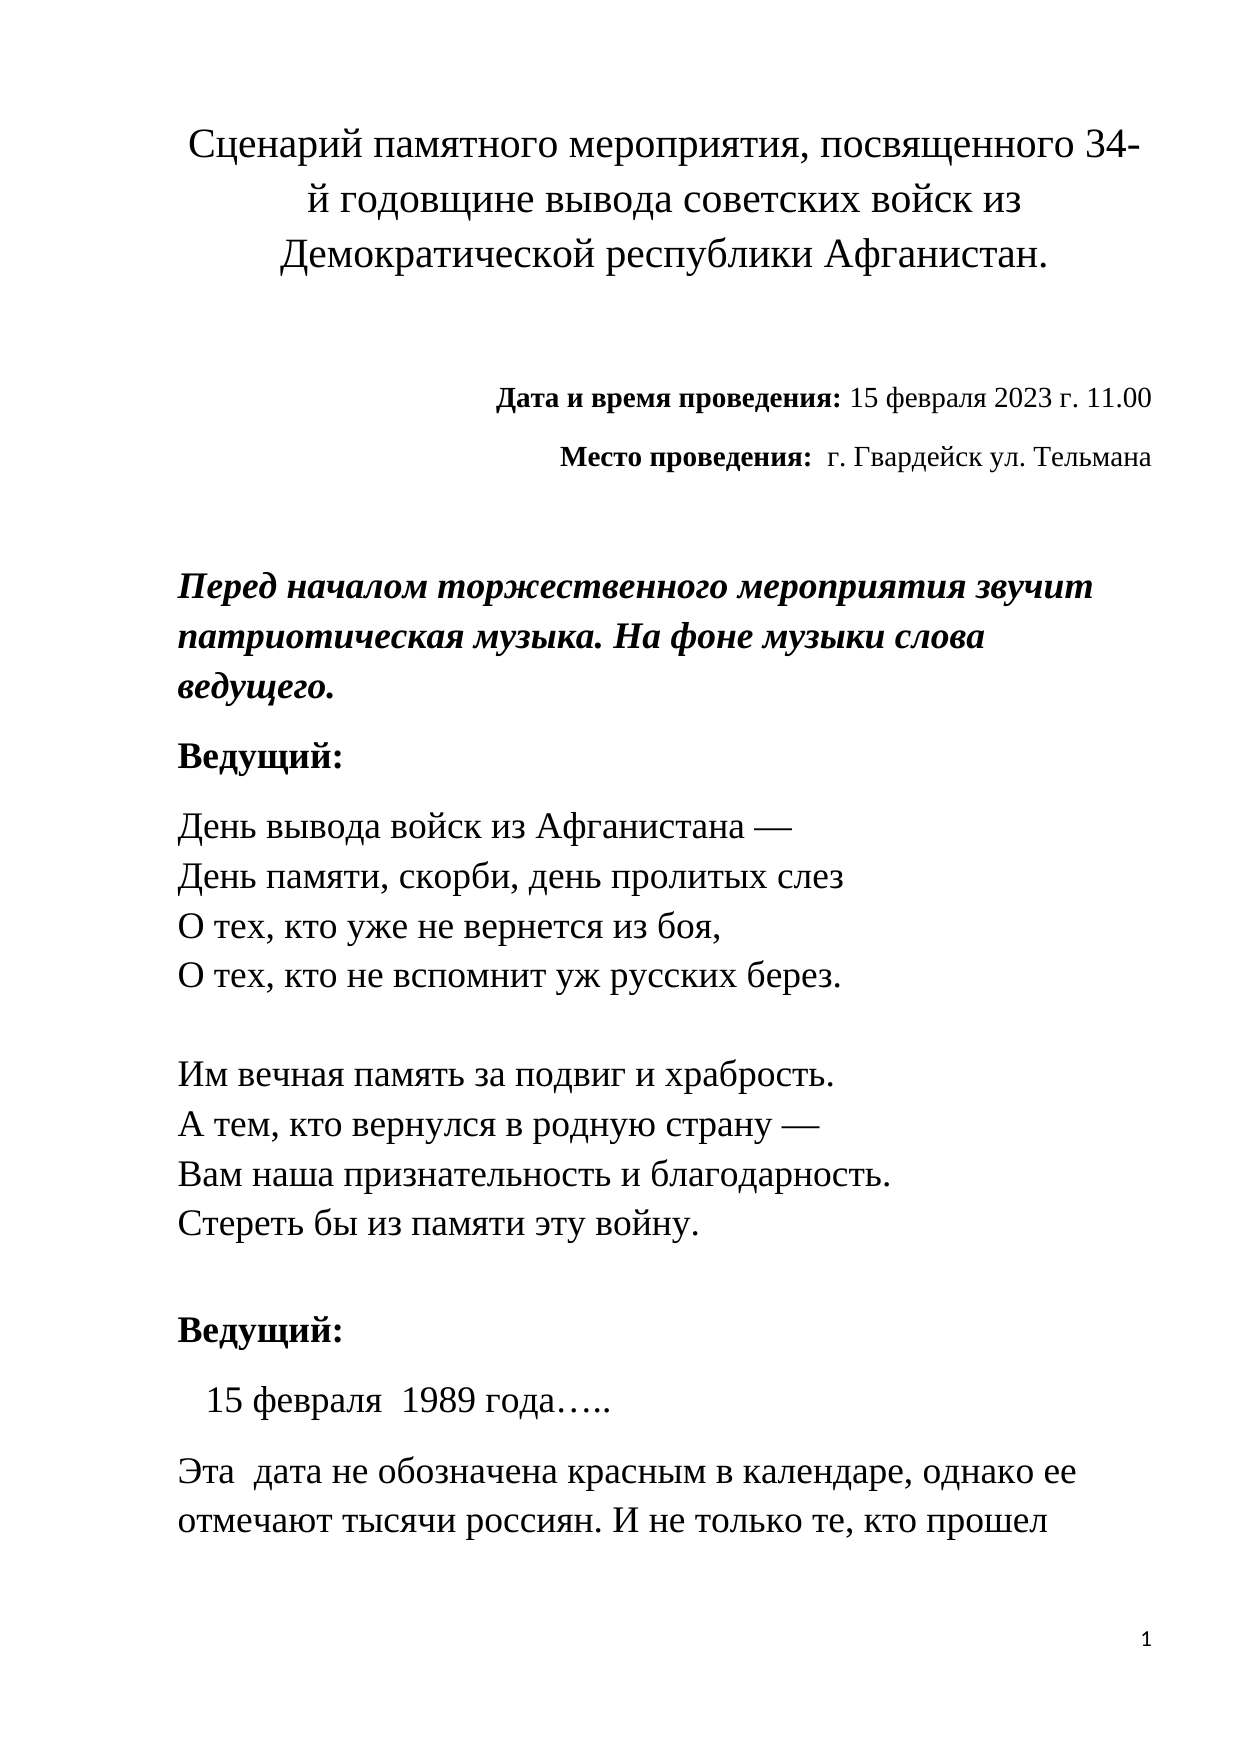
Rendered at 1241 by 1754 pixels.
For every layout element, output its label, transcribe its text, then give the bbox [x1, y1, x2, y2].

text Место проведения: г. Гвардейск ул. Тельмана [177, 439, 1152, 473]
text Сценарий памятного мероприятия, посвященного 34-й годовщине вывода советских войск из Демократической республики Афганистан. [177, 118, 1152, 276]
text 15 февраля 1989 года….. [177, 1378, 1152, 1421]
text Перед началом торжественного мероприятия звучит патриотическая музыка. На фоне музыки слова ведущего. [177, 564, 1152, 706]
text Ведущий: [177, 733, 1152, 777]
text Дата и время проведения: 15 февраля 2023 г. 11.00 [177, 380, 1152, 414]
text День вывода войск из Афганистана — День памяти, скорби, день пролитых слез О тех, кто уже не вернется из боя, О тех, кто не вспомнит уж русских берез. Им вечная память за подвиг и храбрость. А тем, кто вернулся в родную страну — Вам наша признательность и благодарность. Стереть бы из памяти эту войну. [177, 804, 1152, 1244]
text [177, 1448, 1152, 1541]
text Ведущий: [177, 1271, 1152, 1350]
